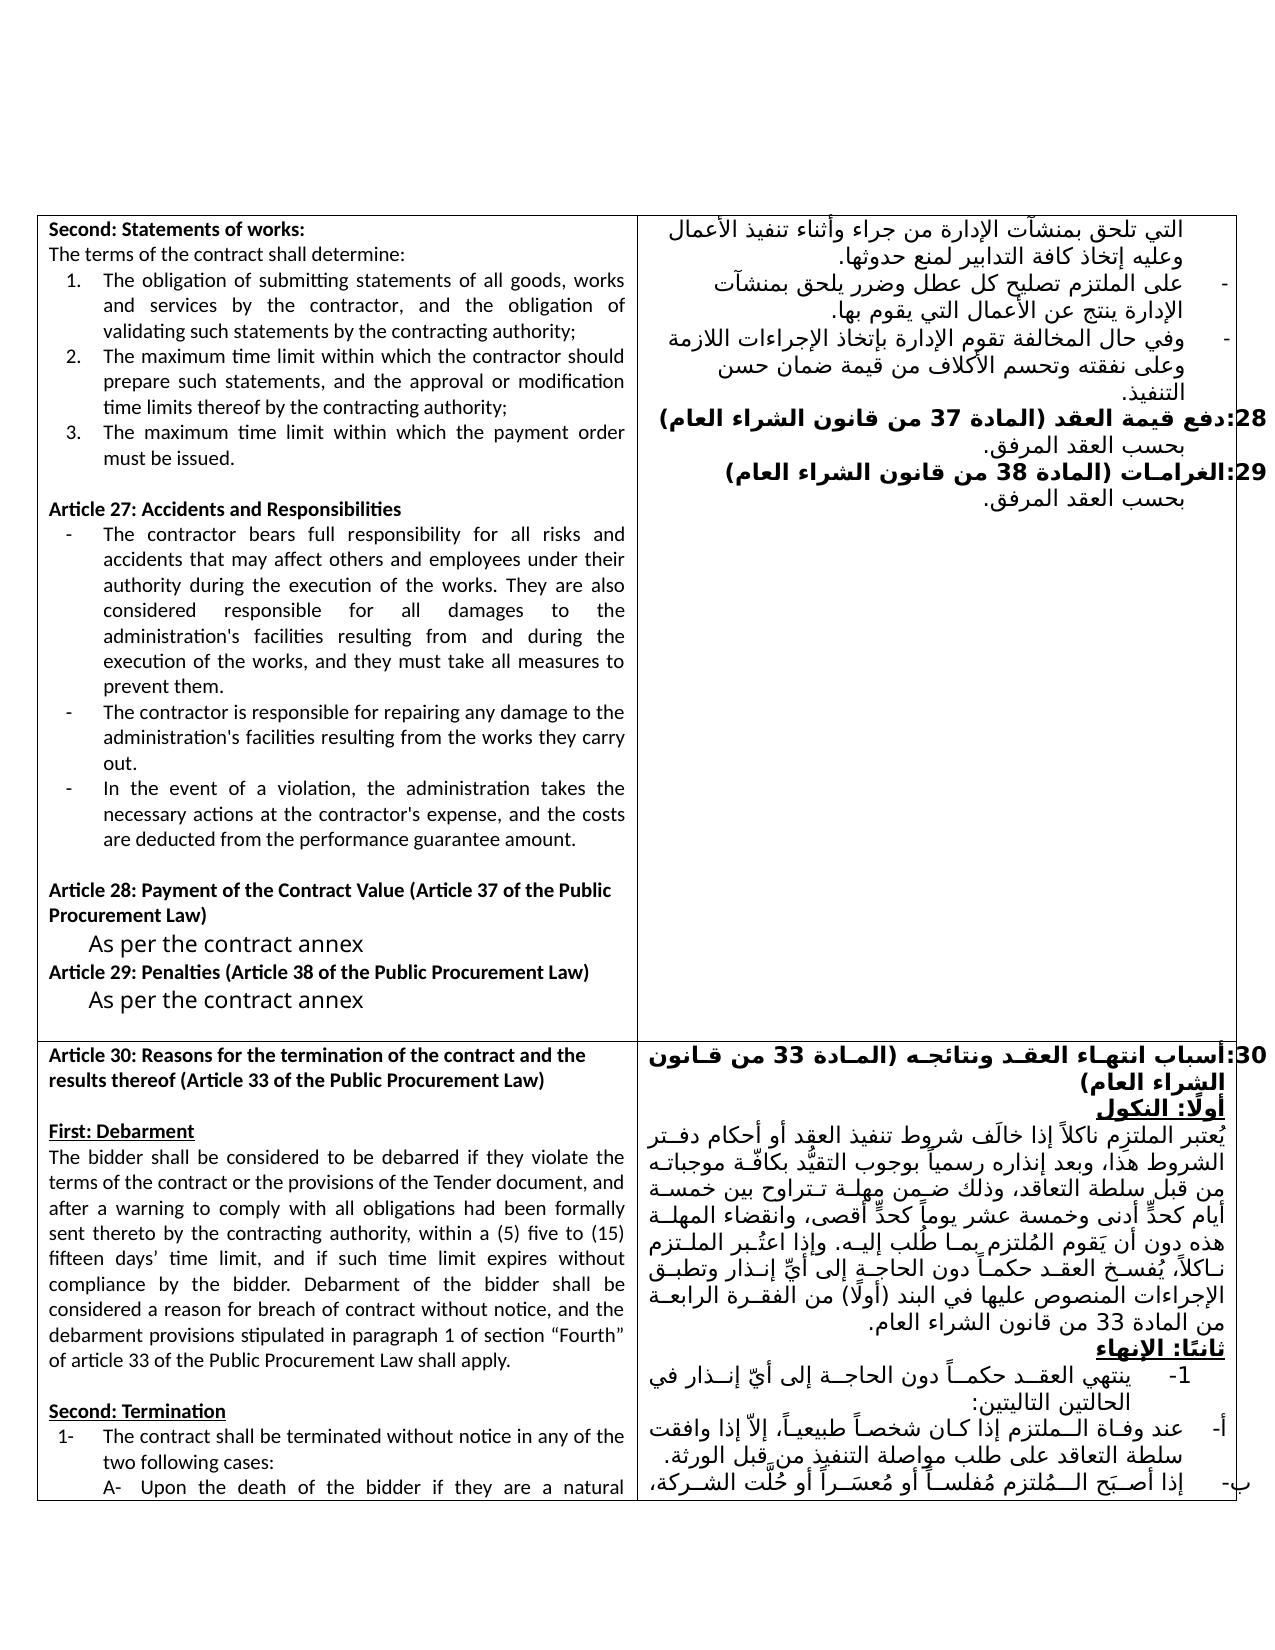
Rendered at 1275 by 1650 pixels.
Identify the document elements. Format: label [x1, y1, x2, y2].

table_cell [38, 1042, 637, 1500]
table_cell [38, 216, 637, 1041]
table_cell [638, 216, 1236, 1041]
table_cell [638, 1042, 1236, 1500]
